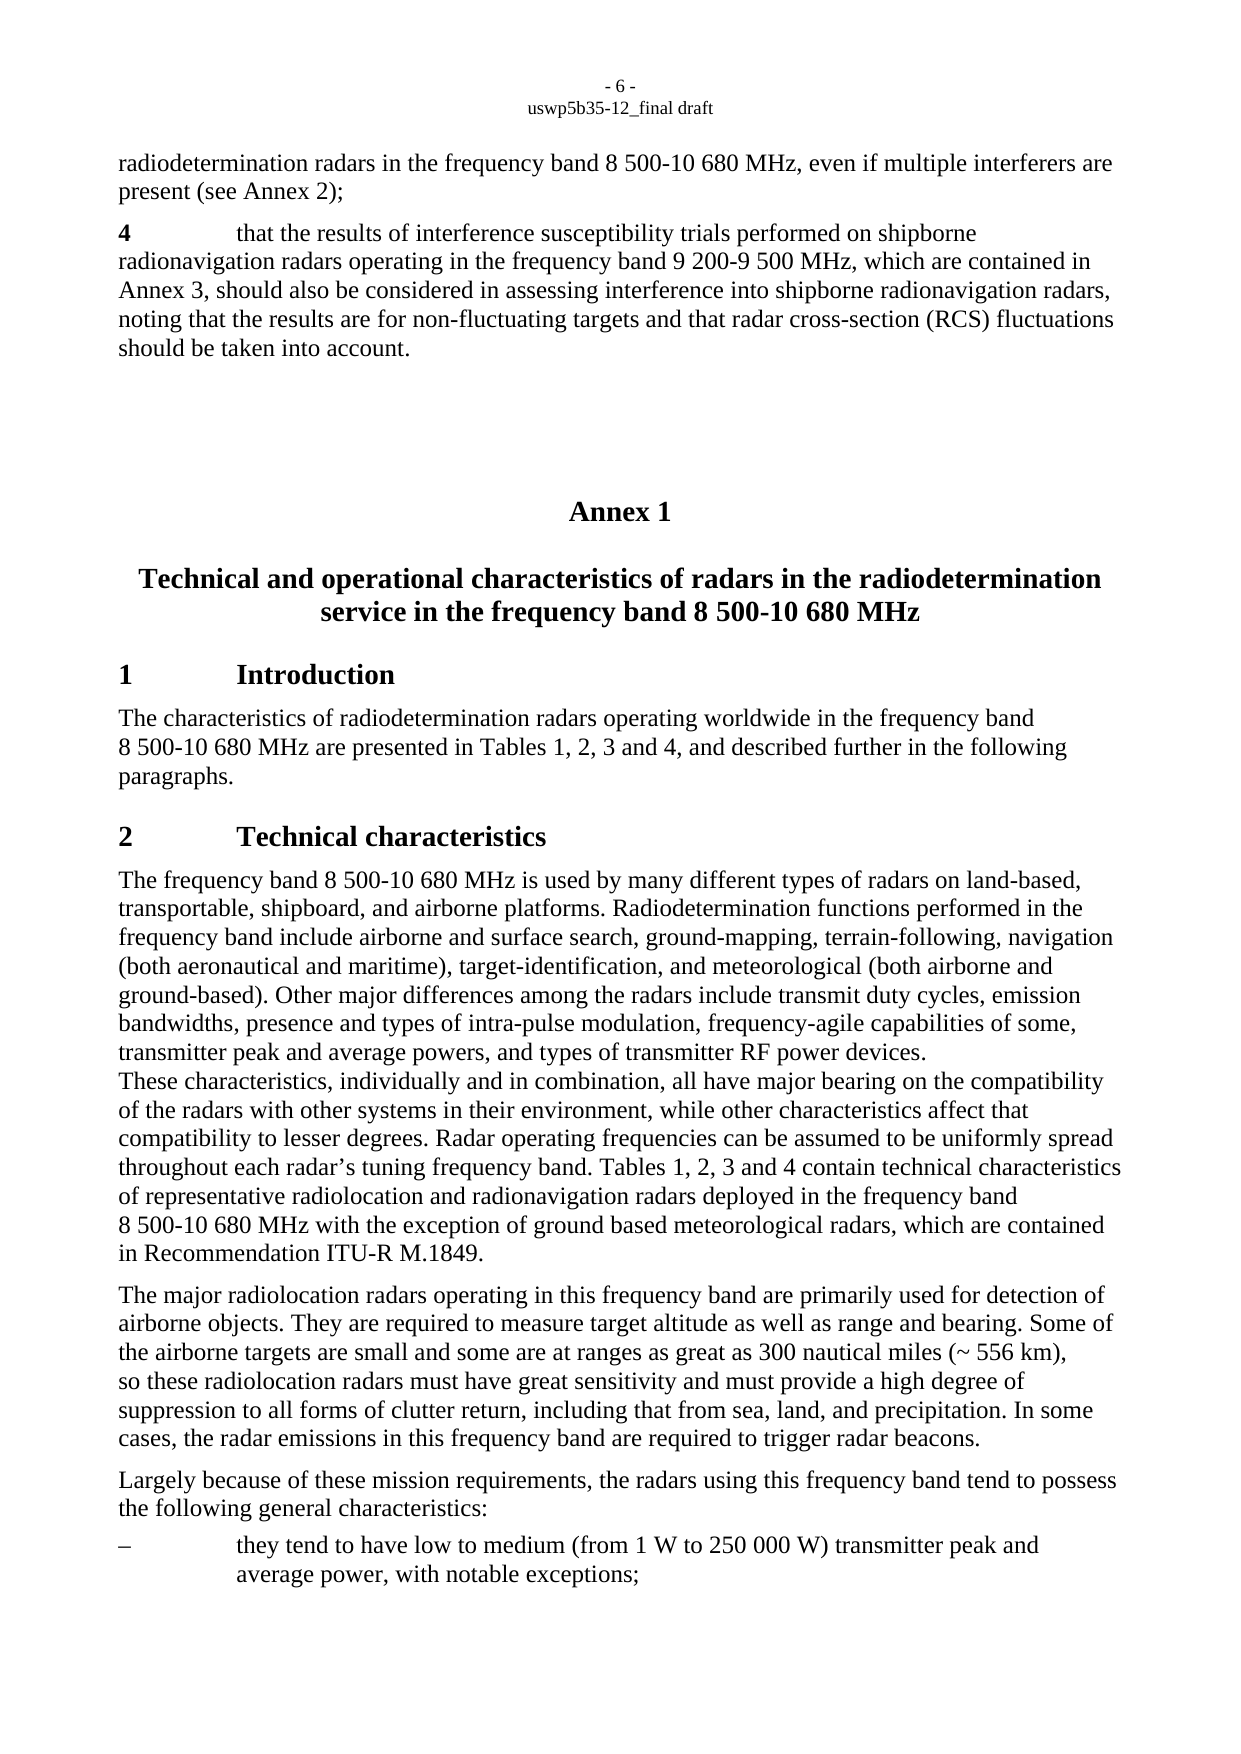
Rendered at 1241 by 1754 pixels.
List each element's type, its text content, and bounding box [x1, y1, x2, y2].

subtitle 1 Introduction [118, 657, 1122, 691]
text The major radiolocation radars operating in this frequency band are primarily used for detection of airborne objects. They are required to measure target altitude as well as range and bearing. Some of the airborne targets are small and some are at ranges as great as 300 nautical miles (~ 556 km), so these radiolocation radars must have great sensitivity and must provide a high degree of suppression to all forms of clutter return, including that from sea, land, and precipitation. In some cases, the radar emissions in this frequency band are required to trigger radar beacons. [118, 1280, 1122, 1452]
text 4 that the results of interference susceptibility trials performed on shipborne radionavigation radars operating in the frequency band 9 200-9 500 MHz, which are contained in Annex 3, should also be considered in assessing interference into shipborne radionavigation radars, noting that the results are for non-fluctuating targets and that radar cross-section (RCS) fluctuations should be taken into account. [118, 218, 1122, 361]
text The frequency band 8 500-10 680 MHz is used by many different types of radars on land-based, transportable, shipboard, and airborne platforms. Radiodetermination functions performed in the frequency band include airborne and surface search, ground-mapping, terrain-following, navigation (both aeronautical and maritime), target-identification, and meteorological (both airborne and ground-based). Other major differences among the radars include transmit duty cycles, emission bandwidths, presence and types of intra-pulse modulation, frequency-agile capabilities of some, transmitter peak and average powers, and types of transmitter RF power devices. These characteristics, individually and in combination, all have major bearing on the compatibility of the radars with other systems in their environment, while other characteristics affect that compatibility to lesser degrees. Radar operating frequencies can be assumed to be uniformly spread throughout each radar’s tuning frequency band. Tables 1, 2, 3 and 4 contain technical characteristics of representative radiolocation and radionavigation radars deployed in the frequency band 8 500-10 680 MHz with the exception of ground based meteorological radars, which are contained in Recommendation ITU-R M.1849. [118, 865, 1122, 1267]
title Annex 1 Technical and operational characteristics of radars in the radiodetermination service in the frequency band 8 500-10 680 MHz [118, 494, 1122, 628]
subtitle 2 Technical characteristics [118, 819, 1122, 852]
text – they tend to have low to medium (from 1 W to 250 000 W) transmitter peak and average power, with notable exceptions; [118, 1531, 1122, 1588]
text Largely because of these mission requirements, the radars using this frequency band tend to possess the following general characteristics: [118, 1465, 1122, 1522]
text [118, 148, 1122, 205]
text The characteristics of radiodetermination radars operating worldwide in the frequency band 8 500-10 680 MHz are presented in Tables 1, 2, 3 and 4, and described further in the following paragraphs. [118, 703, 1122, 789]
